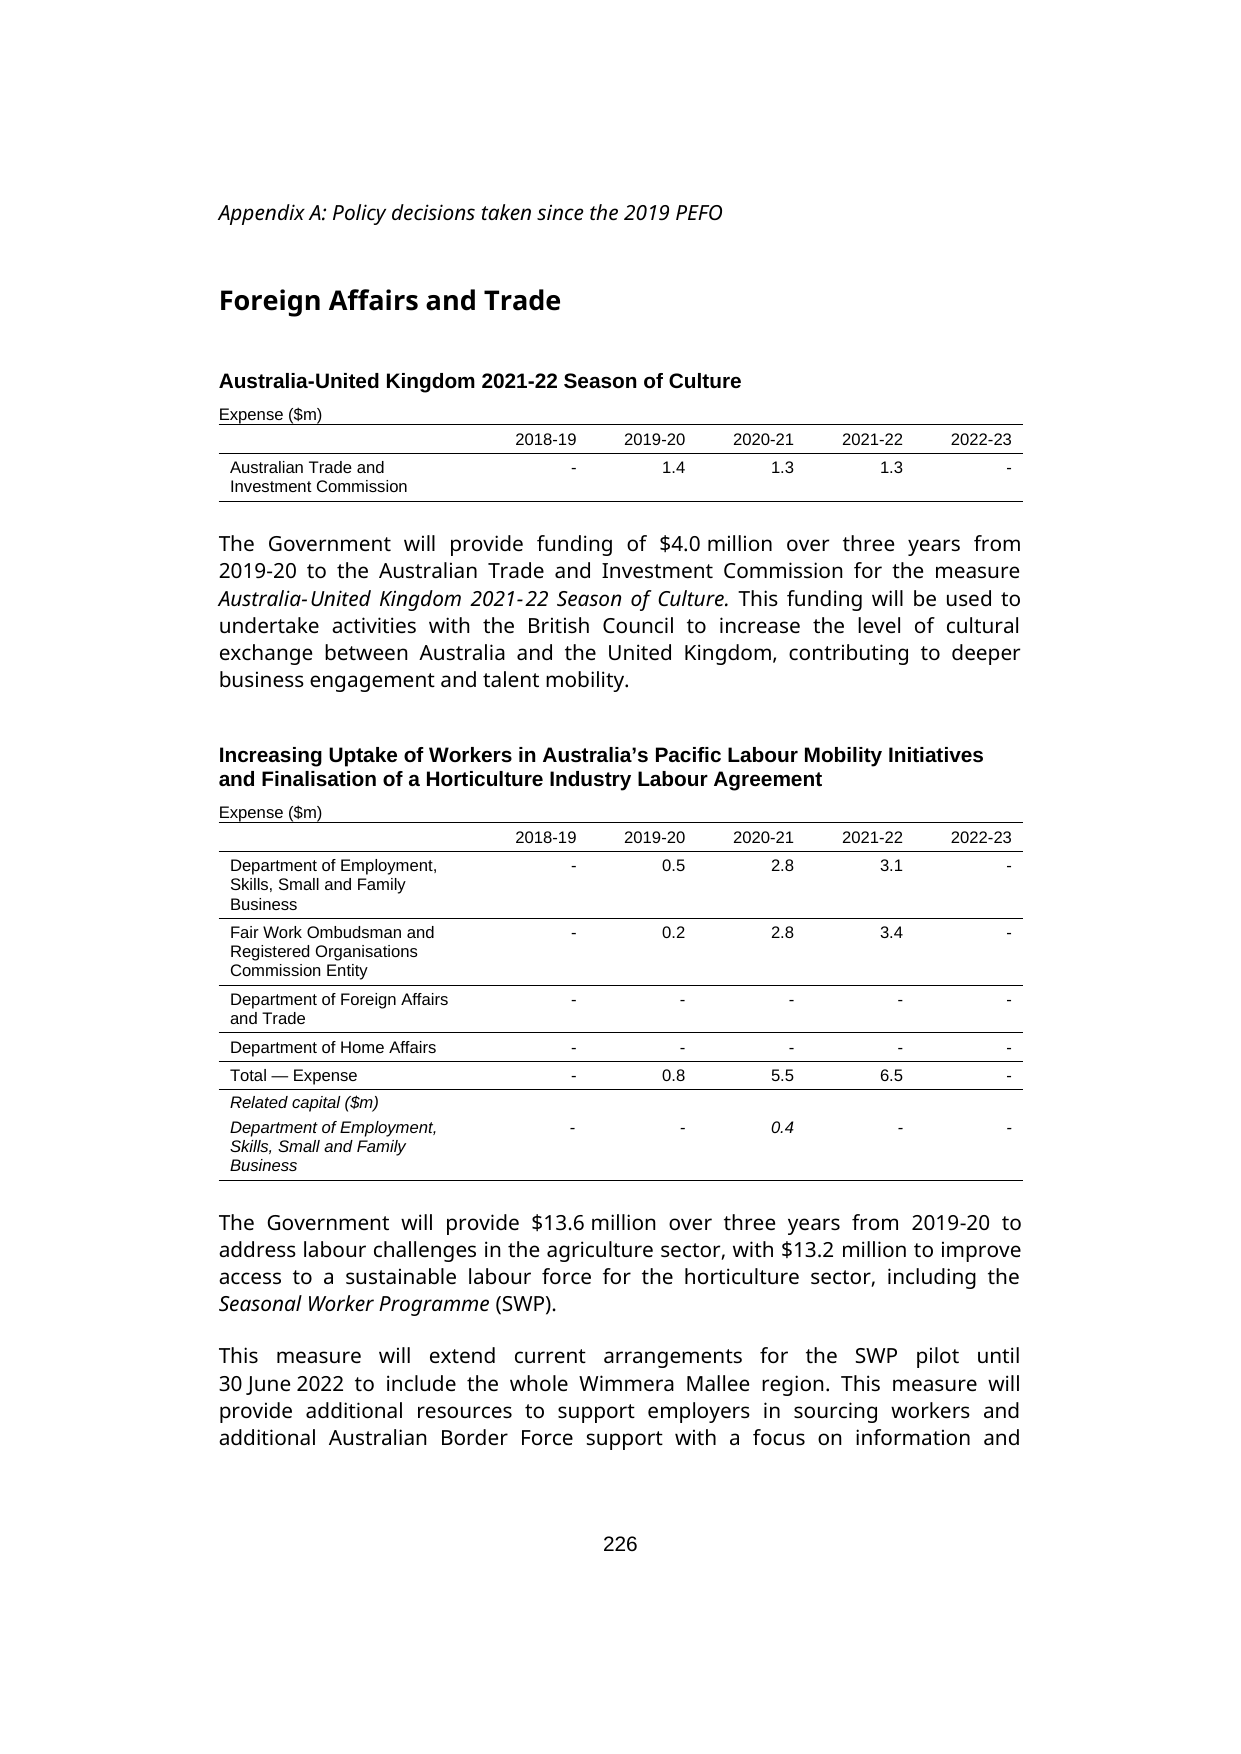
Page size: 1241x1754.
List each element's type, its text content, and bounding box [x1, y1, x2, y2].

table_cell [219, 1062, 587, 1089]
text The Government will provide funding of $4.0 million over three years from 2019-20 to the Australian Trade and Investment Commission for the measure Australia-United Kingdom 2021-22 Season of Culture. This funding will be used to undertake activities with the British Council to increase the level of cultural exchange between Australia and the United Kingdom, contributing to deeper business engagement and talent mobility. [218, 530, 1022, 693]
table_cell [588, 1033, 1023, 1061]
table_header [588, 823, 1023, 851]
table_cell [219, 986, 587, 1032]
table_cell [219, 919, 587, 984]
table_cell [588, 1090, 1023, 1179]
text Foreign Affairs and Trade [218, 282, 1022, 319]
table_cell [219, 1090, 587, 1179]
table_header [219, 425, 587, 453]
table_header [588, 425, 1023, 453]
subtitle Expense ($m) [218, 803, 1022, 822]
title Australia-United Kingdom 2021-22 Season of Culture [218, 369, 1022, 393]
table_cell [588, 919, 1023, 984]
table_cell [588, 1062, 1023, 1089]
title Increasing Uptake of Workers in Australia’s Pacific Labour Mobility Initiatives and Finalisation of a Horticulture Industry Labour Agreement [218, 743, 1022, 791]
text The Government will provide $13.6 million over three years from 2019-20 to address labour challenges in the agriculture sector, with $13.2 million to improve access to a sustainable labour force for the horticulture sector, including the Seasonal Worker Programme (SWP). [218, 1209, 1022, 1317]
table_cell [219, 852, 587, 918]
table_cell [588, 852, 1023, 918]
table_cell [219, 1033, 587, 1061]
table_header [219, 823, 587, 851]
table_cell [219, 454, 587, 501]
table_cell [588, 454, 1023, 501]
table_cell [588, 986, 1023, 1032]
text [218, 1342, 1022, 1451]
subtitle Expense ($m) [218, 405, 1022, 424]
